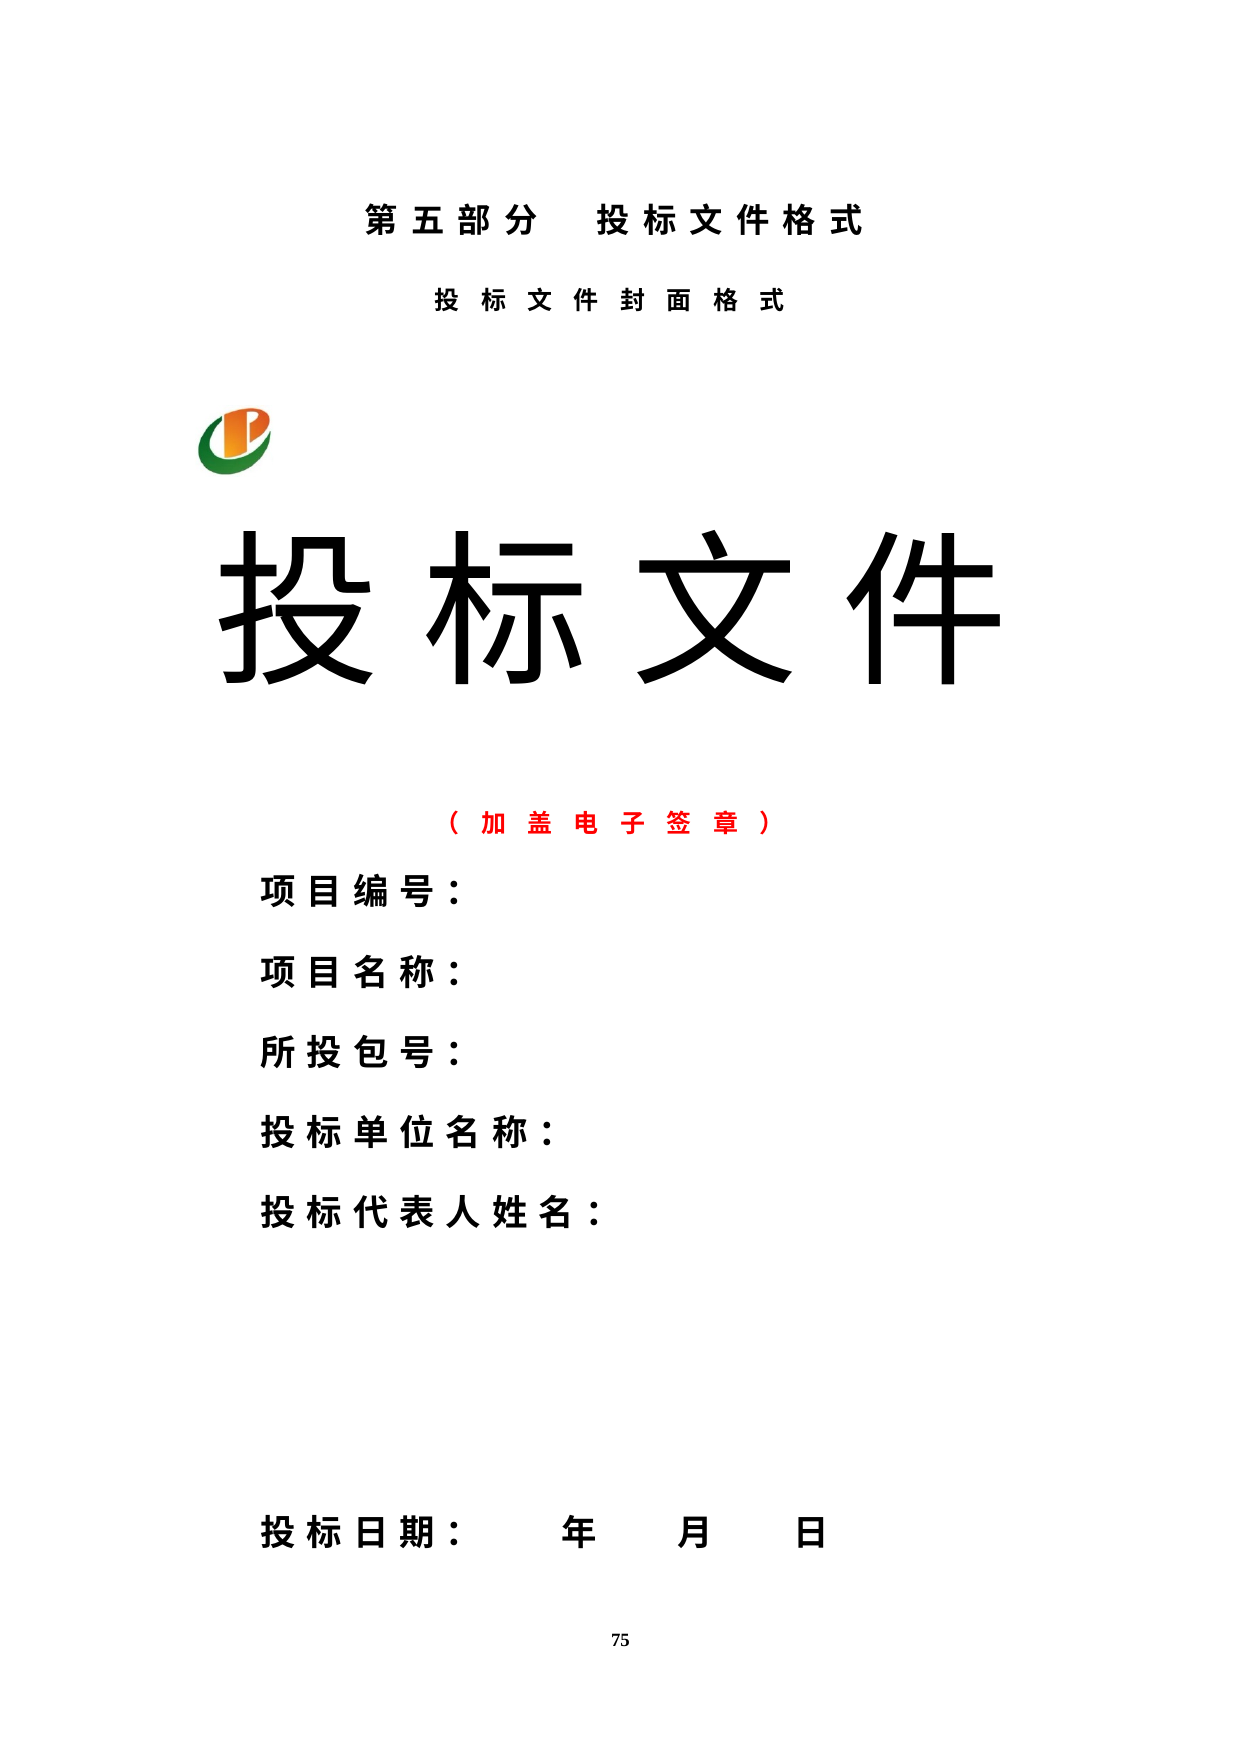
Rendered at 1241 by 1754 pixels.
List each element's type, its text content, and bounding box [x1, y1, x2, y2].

picture [194, 405, 274, 477]
text 投标代表人姓名： [251, 1180, 1050, 1239]
text 投 标 文 件 [190, 465, 1050, 732]
text 投标日期： 年 月 日 [251, 1501, 1050, 1560]
text 项目编号： [251, 860, 1050, 919]
subtitle 第五部分 投标文件格式 [190, 189, 1050, 249]
text 项目名称： [251, 940, 1050, 999]
text 所投包号： [251, 1020, 1050, 1079]
text 投标单位名称： [251, 1100, 1050, 1159]
text （加盖电子签章） [190, 791, 1050, 851]
text 投标文件封面格式 [190, 269, 1050, 328]
